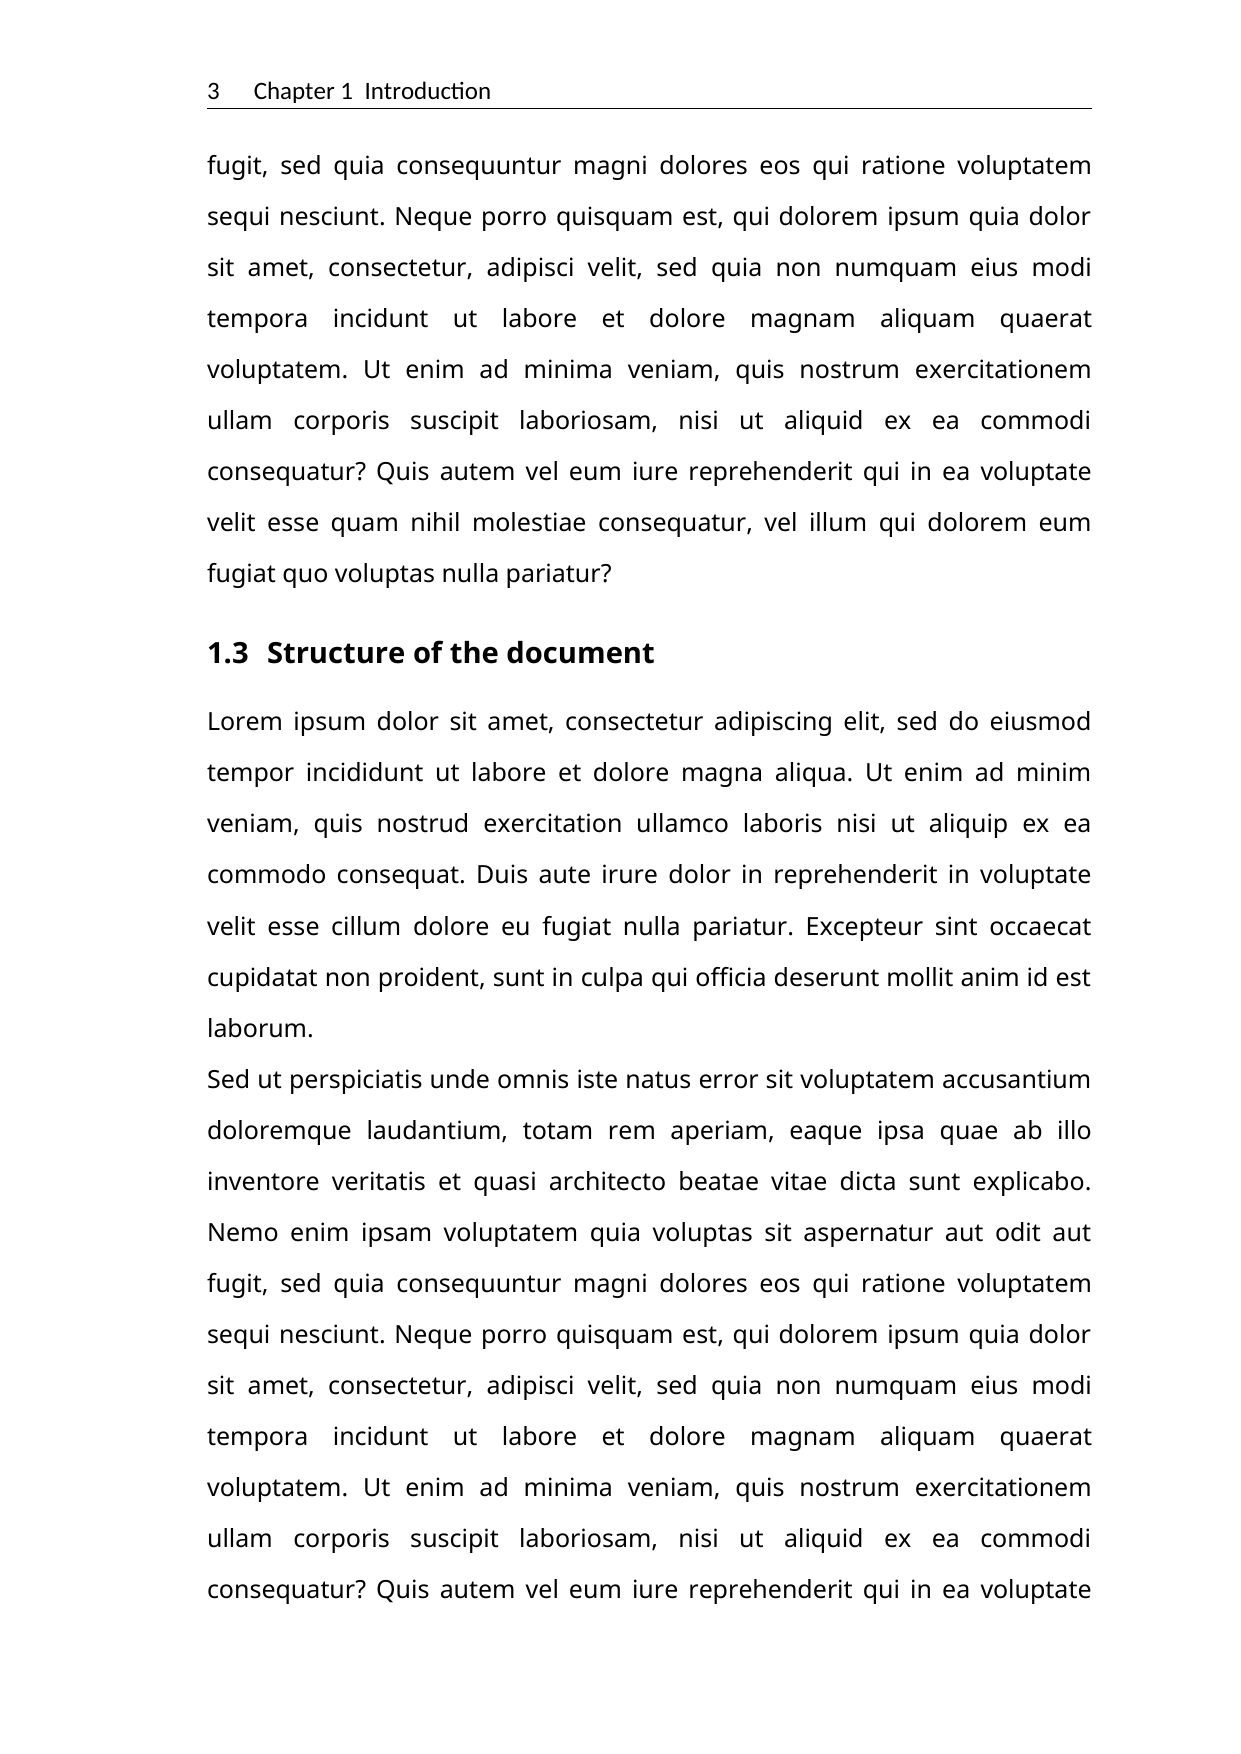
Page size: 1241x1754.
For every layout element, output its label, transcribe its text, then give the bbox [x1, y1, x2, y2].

subtitle Structure of the document [207, 632, 1092, 672]
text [207, 148, 1092, 590]
text Lorem ipsum dolor sit amet, consectetur adipiscing elit, sed do eiusmod tempor incididunt ut labore et dolore magna aliqua. Ut enim ad minim veniam, quis nostrud exercitation ullamco laboris nisi ut aliquip ex ea commodo consequat. Duis aute irure dolor in reprehenderit in voluptate velit esse cillum dolore eu fugiat nulla pariatur. Excepteur sint occaecat cupidatat non proident, sunt in culpa qui officia deserunt mollit anim id est laborum. [207, 704, 1092, 1044]
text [207, 1061, 1092, 1606]
